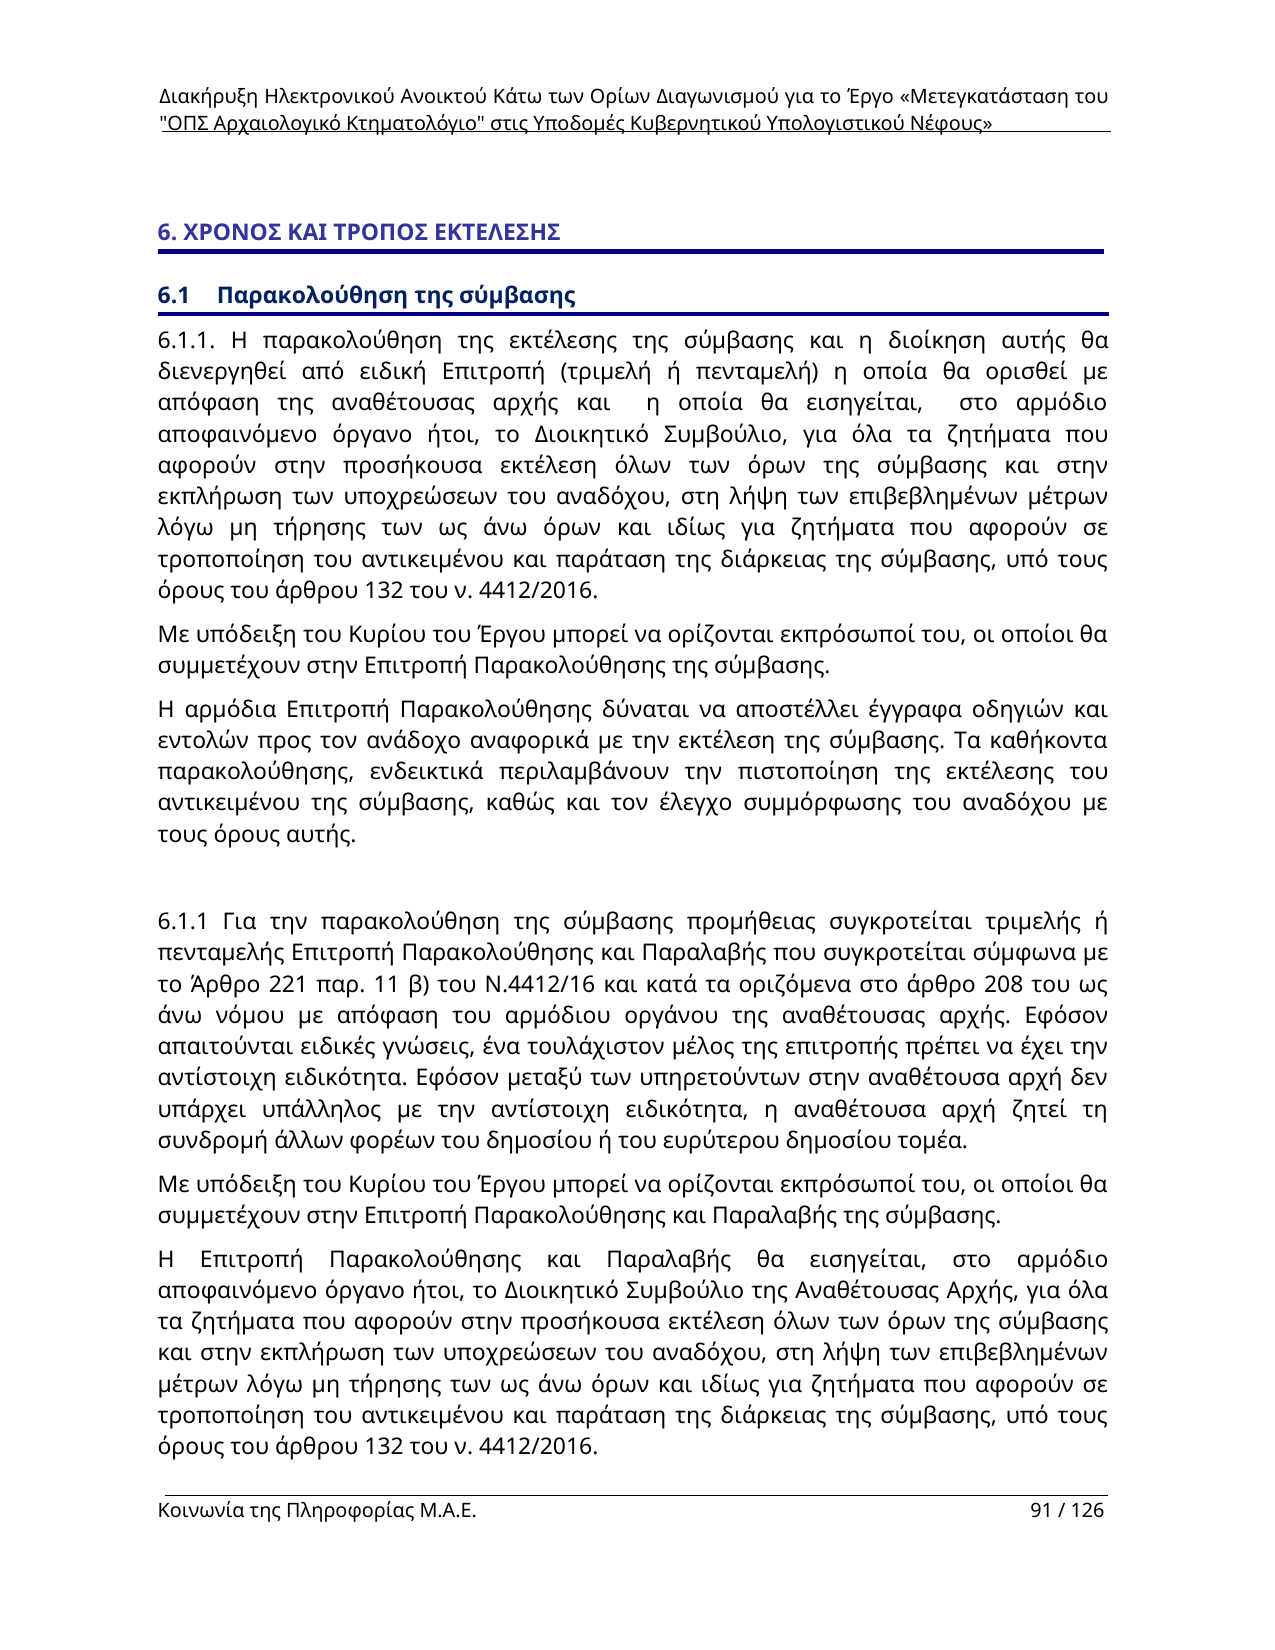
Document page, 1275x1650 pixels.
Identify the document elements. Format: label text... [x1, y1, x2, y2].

list 6.1 Παρακολούθηση της σύμβασης [157, 279, 1109, 316]
text Με υπόδειξη του Κυρίου του Έργου μπορεί να ορίζονται εκπρόσωποί του, οι οποίοι θα συμμετέχουν στην Επιτροπή Παρακολούθησης της σύμβασης. [157, 618, 1109, 680]
text Με υπόδειξη του Κυρίου του Έργου μπορεί να ορίζονται εκπρόσωποί του, οι οποίοι θα συμμετέχουν στην Επιτροπή Παρακολούθησης και Παραλαβής της σύμβασης. [157, 1168, 1109, 1230]
text 6.1.1 Για την παρακολούθηση της σύμβασης προμήθειας συγκροτείται τριμελής ή πενταμελής Επιτροπή Παρακολούθησης και Παραλαβής που συγκροτείται σύμφωνα με το Άρθρο 221 παρ. 11 β) του Ν.4412/16 και κατά τα οριζόμενα στο άρθρο 208 του ως άνω νόμου με απόφαση του αρμόδιου οργάνου της αναθέτουσας αρχής. Εφόσον απαιτούνται ειδικές γνώσεις, ένα τουλάχιστον μέλος της επιτροπής πρέπει να έχει την αντίστοιχη ειδικότητα. Εφόσον μεταξύ των υπηρετούντων στην αναθέτουσα αρχή δεν υπάρχει υπάλληλος με την αντίστοιχη ειδικότητα, η αναθέτουσα αρχή ζητεί τη συνδρομή άλλων φορέων του δημοσίου ή του ευρύτερου δημοσίου τομέα. [157, 905, 1109, 1155]
text Η αρμόδια Επιτροπή Παρακολούθησης δύναται να αποστέλλει έγγραφα οδηγιών και εντολών προς τον ανάδοχο αναφορικά με την εκτέλεση της σύμβασης. Τα καθήκοντα παρακολούθησης, ενδεικτικά περιλαμβάνουν την πιστοποίηση της εκτέλεσης του αντικειμένου της σύμβασης, καθώς και τον έλεγχο συμμόρφωσης του αναδόχου με τους όρους αυτής. [157, 693, 1109, 849]
text 6.1.1. Η παρακολούθηση της εκτέλεσης της σύμβασης και η διοίκηση αυτής θα διενεργηθεί από ειδική Επιτροπή (τριμελή ή πενταμελή) η οποία θα ορισθεί με απόφαση της αναθέτουσας αρχής και η οποία θα εισηγείται, στο αρμόδιο αποφαινόμενο όργανο ήτοι, το Διοικητικό Συμβούλιο, για όλα τα ζητήματα που αφορούν στην προσήκουσα εκτέλεση όλων των όρων της σύμβασης και στην εκπλήρωση των υποχρεώσεων του αναδόχου, στη λήψη των επιβεβλημένων μέτρων λόγω μη τήρησης των ως άνω όρων και ιδίως για ζητήματα που αφορούν σε τροποποίηση του αντικειμένου και παράταση της διάρκειας της σύμβασης, υπό τους όρους του άρθρου 132 του ν. 4412/2016. [157, 324, 1109, 605]
text Η Επιτροπή Παρακολούθησης και Παραλαβής θα εισηγείται, στο αρμόδιο αποφαινόμενο όργανο ήτοι, το Διοικητικό Συμβούλιο της Αναθέτουσας Αρχής, για όλα τα ζητήματα που αφορούν στην προσήκουσα εκτέλεση όλων των όρων της σύμβασης και στην εκπλήρωση των υποχρεώσεων του αναδόχου, στη λήψη των επιβεβλημένων μέτρων λόγω μη τήρησης των ως άνω όρων και ιδίως για ζητήματα που αφορούν σε τροποποίηση του αντικειμένου και παράταση της διάρκειας της σύμβασης, υπό τους όρους του άρθρου 132 του ν. 4412/2016. [157, 1243, 1109, 1461]
subtitle 6. ΧΡΟΝΟΣ ΚΑΙ ΤΡΟΠΟΣ ΕΚΤΕΛΕΣΗΣ [157, 216, 1104, 254]
